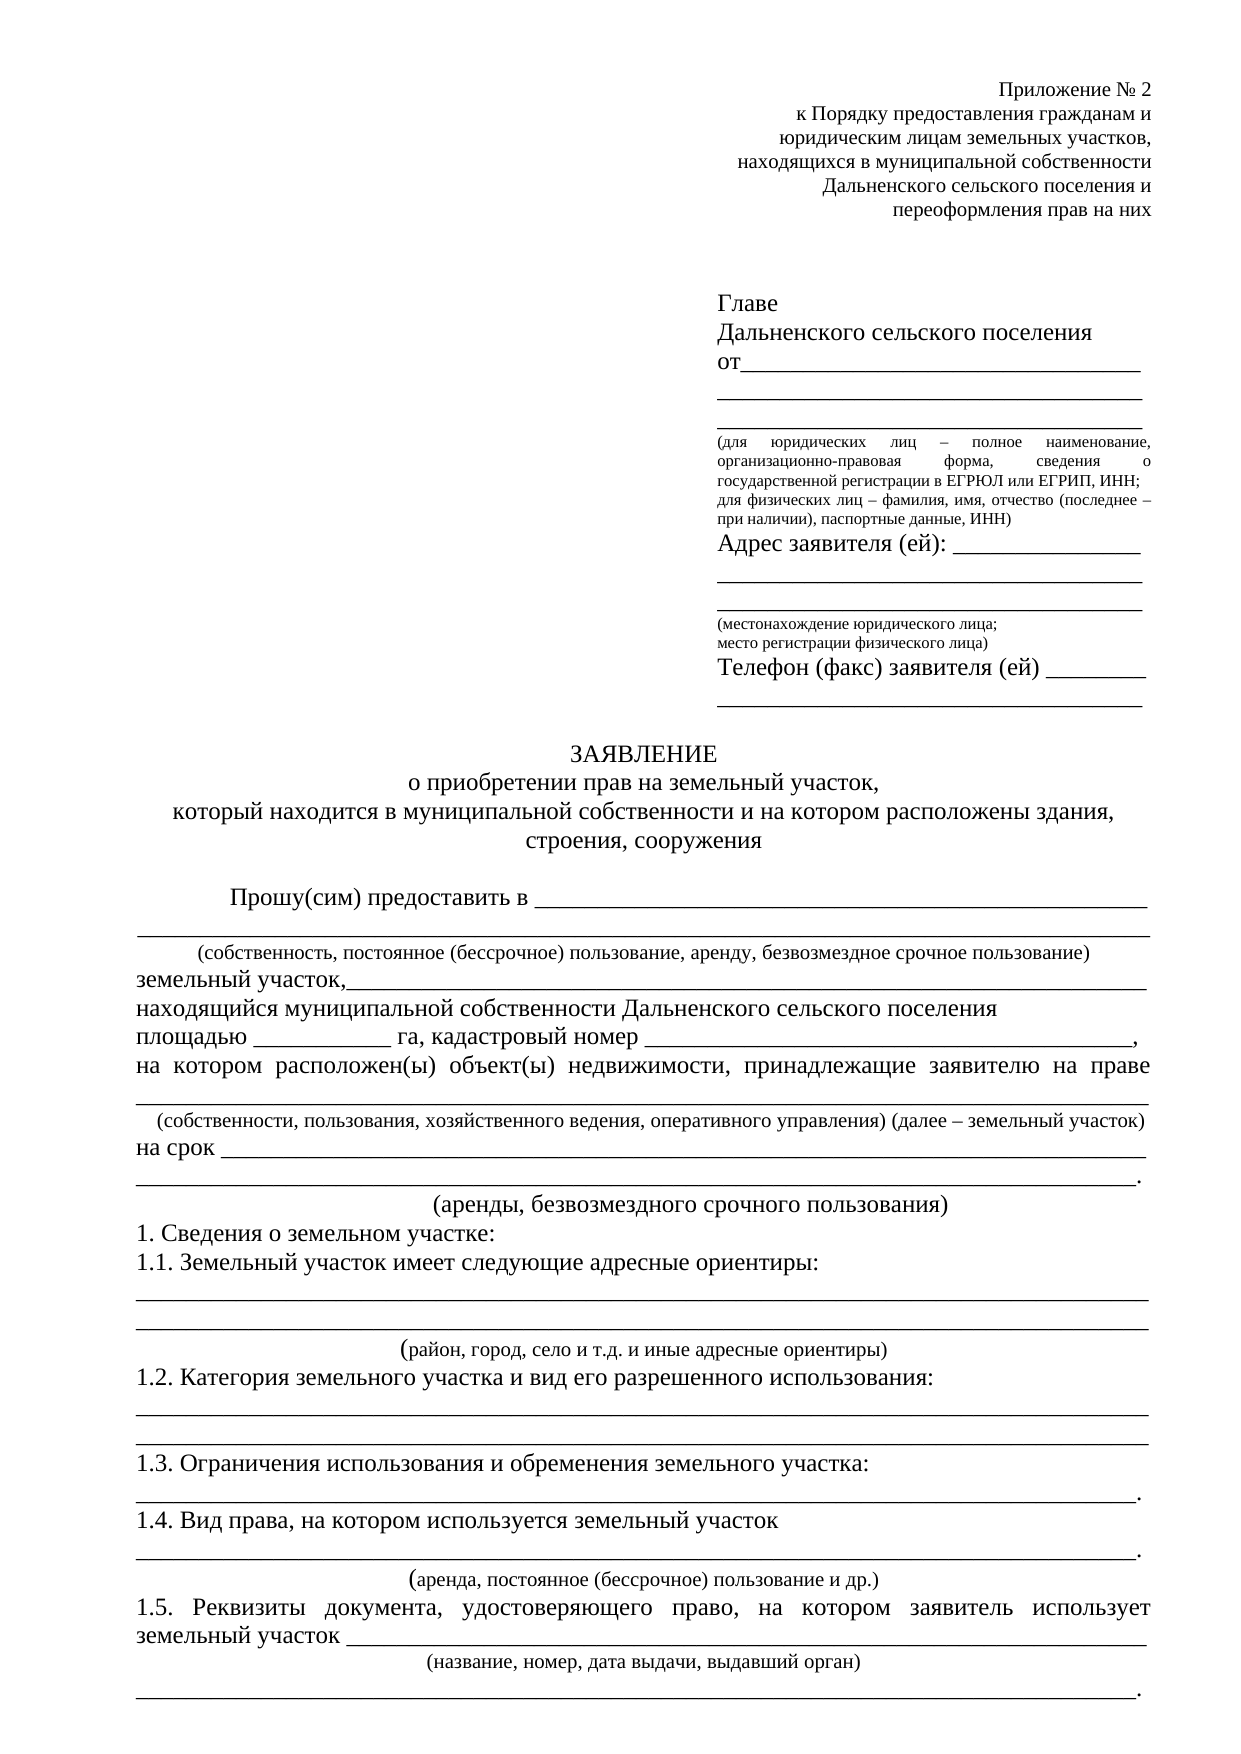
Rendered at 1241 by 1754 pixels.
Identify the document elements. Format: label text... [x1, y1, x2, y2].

text (аренда, постоянное (бессрочное) пользование и др.) [136, 1563, 1152, 1592]
text _________________________________________________________________________________ (собственность, постоянное (бессрочное) пользование, аренду, безвозмездное срочное пользование) [136, 911, 1152, 964]
text ЗАЯВЛЕНИЕ [136, 739, 1152, 767]
text Главе [717, 288, 1152, 317]
text земельный участок,________________________________________________________________ [136, 964, 1152, 993]
text 1. Сведения о земельном участке: [136, 1218, 1152, 1247]
text ________________________________________________________________________________. [136, 1673, 1152, 1702]
text Приложение № 2 [717, 77, 1152, 101]
text (местонахождение юридического лица; [717, 614, 1152, 633]
text место регистрации физического лица) [717, 633, 1152, 652]
text ________________________________________________________________________________. [136, 1161, 1152, 1189]
text ________________________________________________________________________________. [136, 1534, 1152, 1563]
text находящийся муниципальной собственности Дальненского сельского поселения [136, 993, 1152, 1021]
text 1.1. Земельный участок имеет следующие адресные ориентиры: [136, 1247, 1152, 1276]
text __________________________________________________________________________________________________________________________________________________________________ [136, 1276, 1152, 1333]
text на срок __________________________________________________________________________ [136, 1132, 1152, 1161]
text __________________________________________________________________________________________________________________________________________________________________ [136, 1391, 1152, 1448]
text о приобретении прав на земельный участок, [136, 767, 1152, 796]
text (собственности, пользования, хозяйственного ведения, оперативного управления) (далее – земельный участок) [136, 1108, 1152, 1132]
text 1.2. Категория земельного участка и вид его разрешенного использования: [136, 1362, 1152, 1391]
text (аренды, безвозмездного срочного пользования) [136, 1189, 1152, 1218]
text (район, город, село и т.д. и иные адресные ориентиры) [136, 1333, 1152, 1362]
text (для юридических лиц – полное наименование, организационно-правовая форма, сведения о государственной регистрации в ЕГРЮЛ или ЕГРИП, ИНН; [717, 432, 1152, 489]
text на котором расположен(ы) объект(ы) недвижимости, принадлежащие заявителю на праве _________________________________________________________________________________ [136, 1050, 1152, 1108]
text Дальненского сельского поселения [717, 317, 1152, 346]
text ____________________________________________________________________ [717, 374, 1152, 432]
text ____________________________________________________________________ [717, 557, 1152, 614]
text который находится в муниципальной собственности и на котором расположены здания, строения, сооружения [136, 796, 1152, 854]
text к Порядку предоставления гражданам и юридическим лицам земельных участков, находящихся в муниципальной собственности Дальненского сельского поселения и переоформления прав на них [717, 101, 1152, 221]
text Адрес заявителя (ей): _______________ [717, 528, 1152, 557]
text 1.3. Ограничения использования и обременения земельного участка: [136, 1448, 1152, 1477]
text для физических лиц – фамилия, имя, отчество (последнее – при наличии), паспортные данные, ИНН) [717, 489, 1152, 528]
text Прошу(сим) предоставить в _________________________________________________ [136, 882, 1152, 911]
text __________________________________ [717, 681, 1152, 710]
text от________________________________ [717, 346, 1152, 374]
text Телефон (факс) заявителя (ей) ________ [717, 652, 1152, 681]
text площадью ___________ га, кадастровый номер _______________________________________, [136, 1021, 1152, 1050]
text ________________________________________________________________________________. [136, 1477, 1152, 1506]
text 1.5. Реквизиты документа, удостоверяющего право, на котором заявитель использует земельный участок ________________________________________________________________ [136, 1592, 1152, 1649]
text 1.4. Вид права, на котором используется земельный участок [136, 1506, 1152, 1534]
text (название, номер, дата выдачи, выдавший орган) [136, 1649, 1152, 1673]
